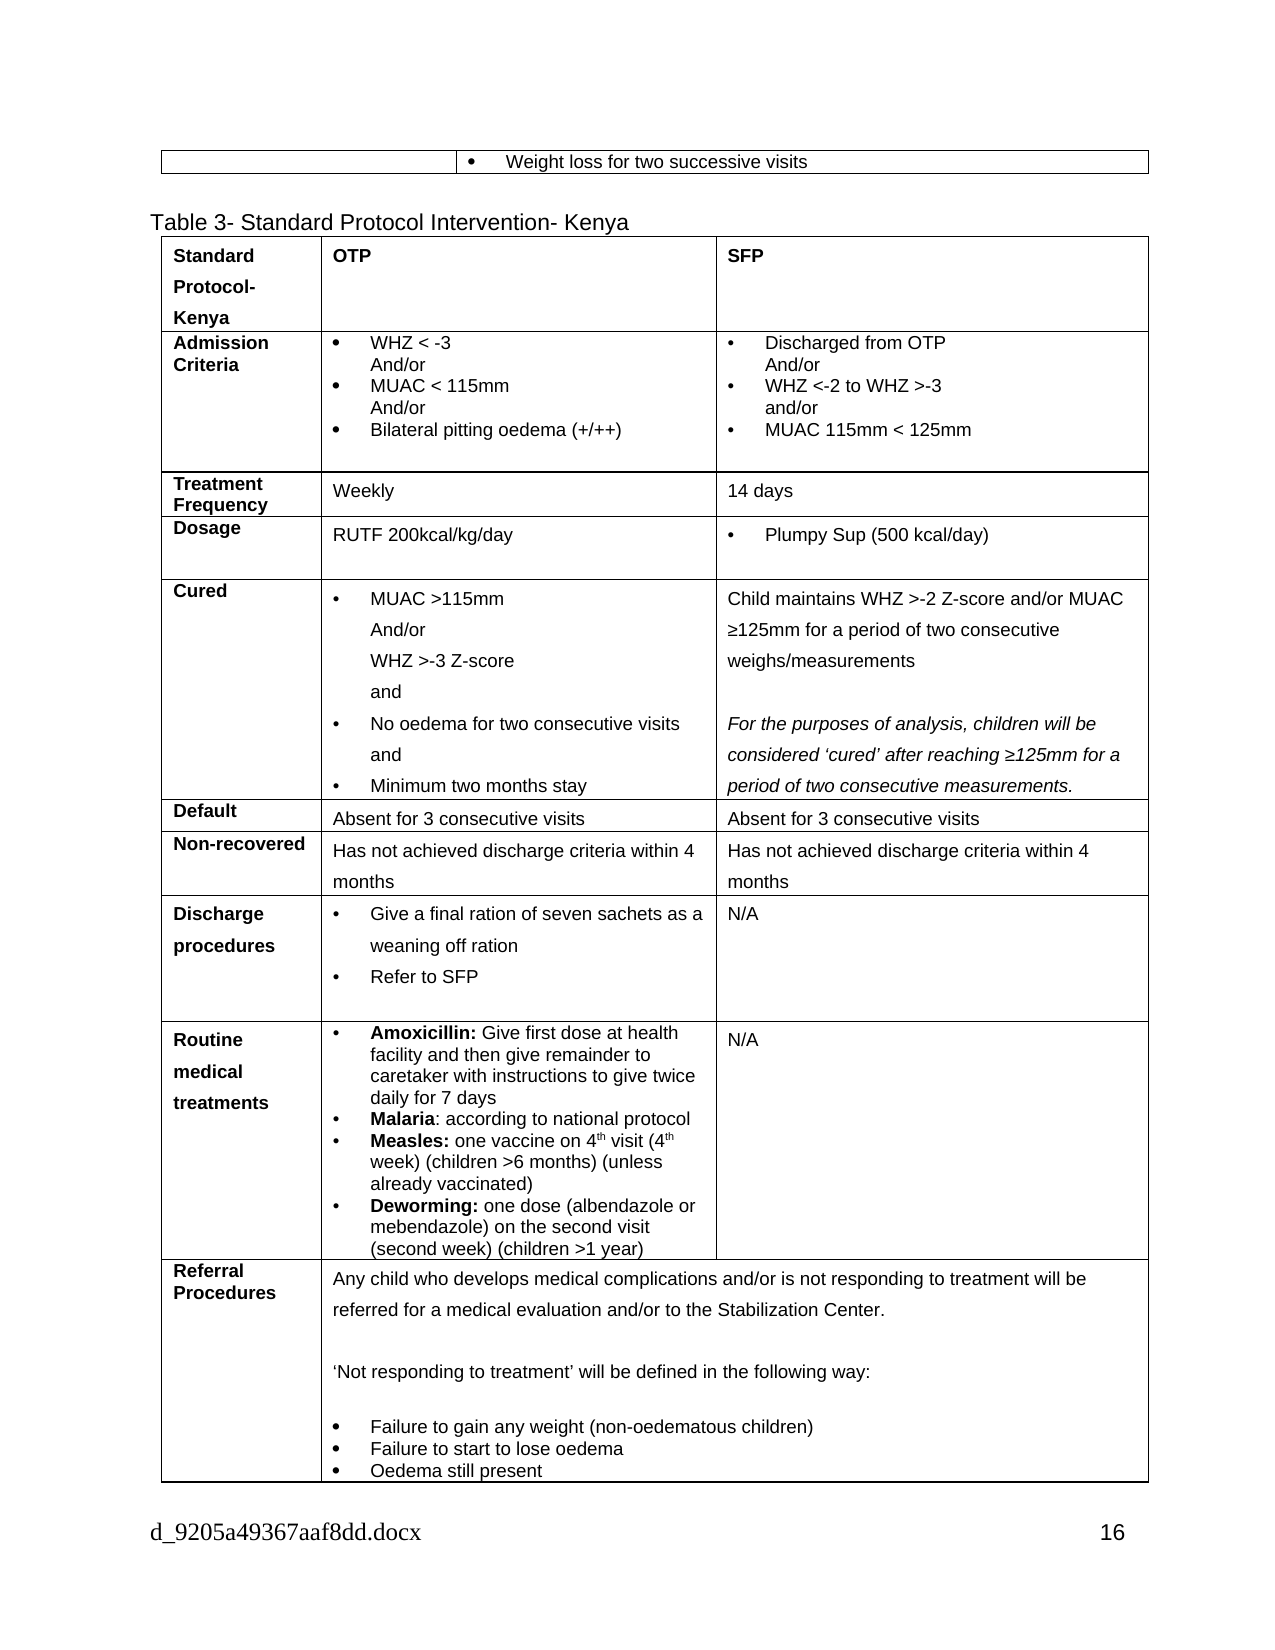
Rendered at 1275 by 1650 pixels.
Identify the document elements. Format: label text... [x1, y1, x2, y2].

table_cell N/A [717, 896, 1148, 1021]
table_cell Absent for 3 consecutive visits [322, 800, 716, 831]
table_cell Has not achieved discharge criteria within 4 months [322, 832, 716, 895]
table_cell N/A [717, 1022, 1148, 1259]
table_cell Dosage [162, 517, 321, 579]
table_cell Give a final ration of seven sachets as a weaning off ration Refer to SFP [322, 896, 716, 1021]
table_cell WHZ < -3 And/or MUAC < 115mm And/or Bilateral pitting oedema (+/++) [322, 332, 716, 471]
table_cell Default [162, 800, 321, 831]
table_cell 14 days [717, 473, 1148, 516]
table_cell Discharge procedures [162, 896, 321, 1021]
table_cell Treatment Frequency [162, 473, 321, 516]
table_cell Weekly [322, 473, 716, 516]
table_cell Absent for 3 consecutive visits [717, 800, 1148, 831]
table_cell Discharged from OTP And/or WHZ <-2 to WHZ >-3 and/or MUAC 115mm < 125mm [717, 332, 1148, 471]
table_cell Child maintains WHZ >-2 Z-score and/or MUAC ≥125mm for a period of two consecutive weighs/measurements For the purposes of analysis, children will be considered ‘cured’ after reaching ≥125mm for a period of two consecutive measurements. [717, 580, 1148, 799]
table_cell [457, 151, 1148, 173]
table_cell Cured [162, 580, 321, 799]
table_header Standard Protocol- Kenya [162, 237, 321, 331]
table_cell Amoxicillin: Give first dose at health facility and then give remainder to caretaker with instructions to give twice daily for 7 days Malaria: according to national protocol Measles: one vaccine on 4th visit (4th week) (children >6 months) (unless already vaccinated) Deworming: one dose (albendazole or mebendazole) on the second visit (second week) (children >1 year) [322, 1022, 716, 1259]
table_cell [322, 1260, 1148, 1481]
table_cell Admission Criteria [162, 332, 321, 471]
text Table 3- Standard Protocol Intervention- Kenya [150, 205, 1125, 236]
table_header OTP [322, 237, 716, 331]
table_cell Has not achieved discharge criteria within 4 months [717, 832, 1148, 895]
table_cell Plumpy Sup (500 kcal/day) [717, 517, 1148, 579]
table_cell MUAC >115mm And/or WHZ >-3 Z-score and No oedema for two consecutive visits and Minimum two months stay [322, 580, 716, 799]
table_cell Referral Procedures [162, 1260, 321, 1481]
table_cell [162, 151, 456, 173]
table_cell RUTF 200kcal/kg/day [322, 517, 716, 579]
table_cell Non-recovered [162, 832, 321, 895]
table_header SFP [717, 237, 1148, 331]
table_cell Routine medical treatments [162, 1022, 321, 1259]
